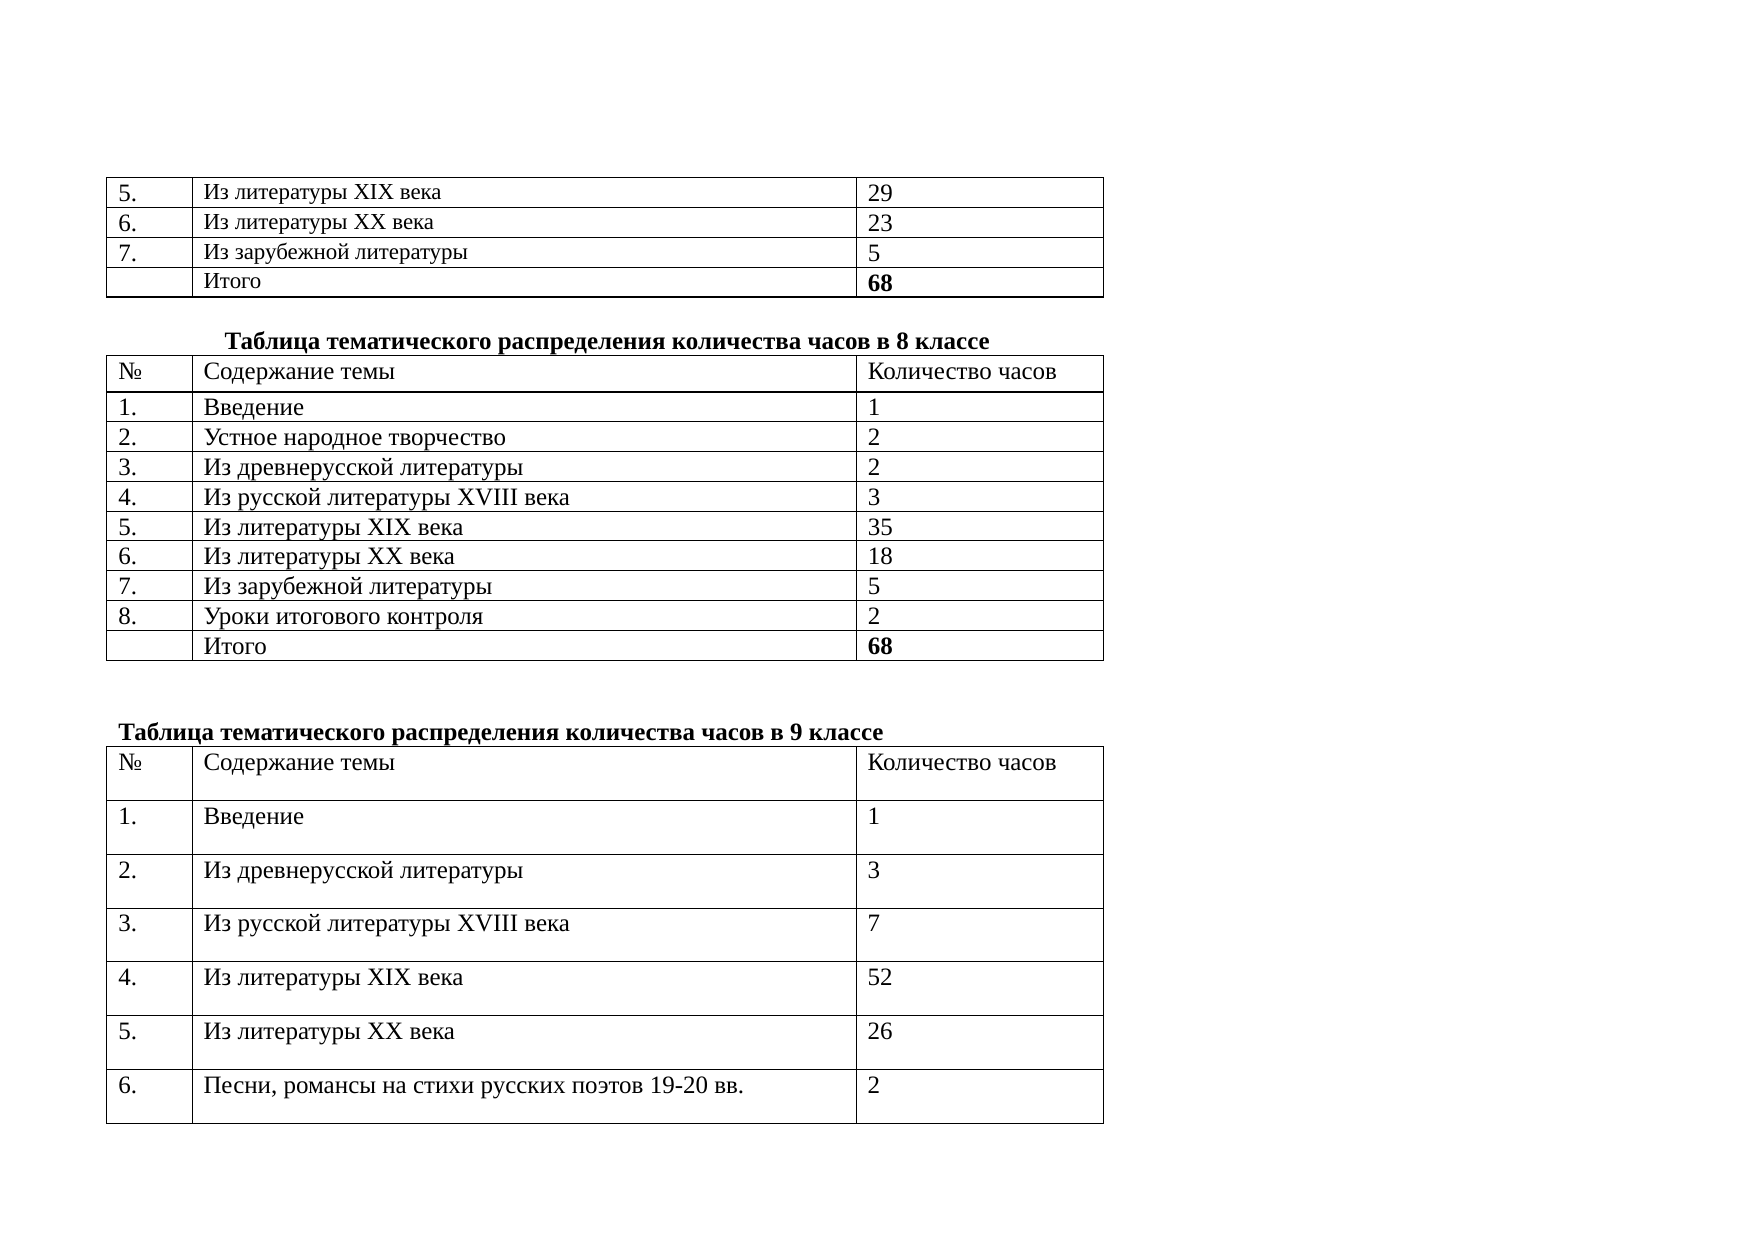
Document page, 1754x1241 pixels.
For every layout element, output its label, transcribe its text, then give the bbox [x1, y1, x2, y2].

table_cell 7. [107, 238, 192, 267]
table_cell 6. [107, 541, 192, 570]
table_cell 2 [857, 601, 1103, 630]
table_header Содержание темы [193, 356, 856, 391]
table_cell Из русской литературы XVIII века [193, 482, 856, 511]
table_cell Итого [193, 631, 856, 659]
table_cell 52 [857, 962, 1103, 1015]
table_cell Песни, романсы на стихи русских поэтов 19-20 вв. [193, 1070, 856, 1122]
table_cell 4. [107, 482, 192, 511]
table_cell 7 [857, 909, 1103, 961]
table_cell Из литературы XIX века [193, 178, 856, 207]
text Таблица тематического распределения количества часов в 9 классе [118, 717, 1636, 746]
table_cell 68 [857, 631, 1103, 659]
table_cell Из древнерусской литературы [193, 452, 856, 481]
table_cell 26 [857, 1016, 1103, 1069]
table_cell Из русской литературы XVIII века [193, 909, 856, 961]
table_cell 1 [857, 801, 1103, 854]
table_cell Из литературы XX века [193, 541, 856, 570]
table_cell Введение [193, 801, 856, 854]
table_cell Из литературы XIX века [193, 962, 856, 1015]
table_cell 5. [107, 512, 192, 540]
table_cell 2 [857, 422, 1103, 451]
table_cell 5. [107, 1016, 192, 1069]
table_cell 5 [857, 238, 1103, 267]
table_cell [107, 268, 192, 296]
table_cell 1. [107, 393, 192, 421]
table_cell 68 [857, 268, 1103, 296]
text Таблица тематического распределения количества часов в 8 классе [118, 326, 1636, 355]
table_cell Из древнерусской литературы [193, 855, 856, 907]
table_cell Из зарубежной литературы [193, 238, 856, 267]
table_cell 35 [857, 512, 1103, 540]
table_header Количество часов [857, 356, 1103, 391]
table_cell Из литературы XIX века [193, 512, 856, 540]
table_header № [107, 747, 192, 800]
table_header Содержание темы [193, 747, 856, 800]
table_header № [107, 356, 192, 391]
table_cell 2 [857, 452, 1103, 481]
table_cell 6. [107, 1070, 192, 1122]
table_cell 2 [857, 1070, 1103, 1122]
table_cell [107, 631, 192, 659]
table_cell Из литературы XX века [193, 1016, 856, 1069]
table_cell 2. [107, 422, 192, 451]
table_cell 2. [107, 855, 192, 907]
table_cell 1. [107, 801, 192, 854]
table_cell Уроки итогового контроля [193, 601, 856, 630]
table_header Количество часов [857, 747, 1103, 800]
table_cell 3 [857, 482, 1103, 511]
table_cell Введение [193, 393, 856, 421]
table_cell Из литературы XX века [193, 208, 856, 237]
table_cell 3. [107, 452, 192, 481]
table_cell Устное народное творчество [193, 422, 856, 451]
table_cell 8. [107, 601, 192, 630]
table_cell 5 [857, 571, 1103, 600]
table_cell 18 [857, 541, 1103, 570]
table_cell 3. [107, 909, 192, 961]
table_cell 3 [857, 855, 1103, 907]
table_cell 5. [107, 178, 192, 207]
table_cell 29 [857, 178, 1103, 207]
table_cell 7. [107, 571, 192, 600]
table_cell 1 [857, 393, 1103, 421]
table_cell 23 [857, 208, 1103, 237]
table_cell 4. [107, 962, 192, 1015]
table_cell 6. [107, 208, 192, 237]
table_cell Из зарубежной литературы [193, 571, 856, 600]
table_cell Итого [193, 268, 856, 296]
